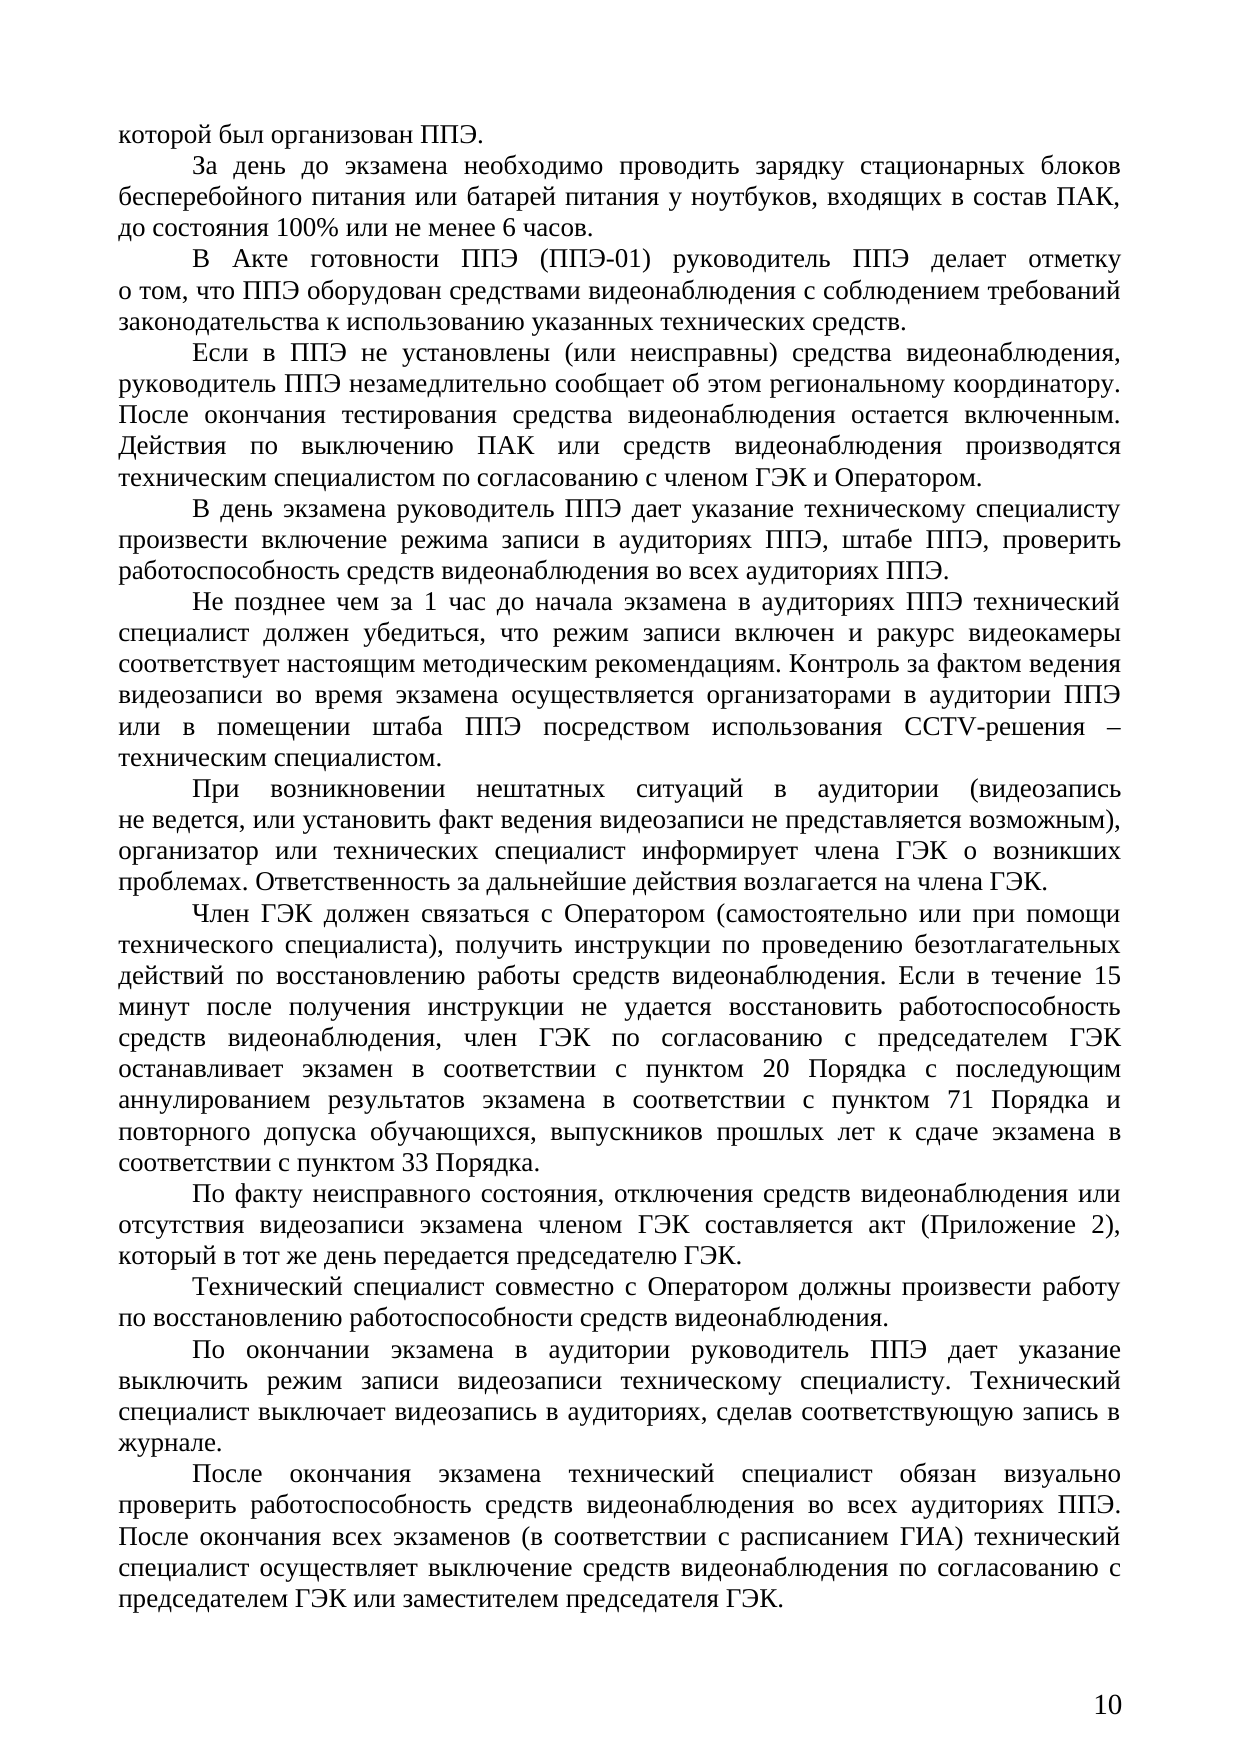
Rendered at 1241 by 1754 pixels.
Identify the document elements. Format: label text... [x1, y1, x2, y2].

text За день до экзамена необходимо проводить зарядку стационарных блоков бесперебойного питания или батарей питания у ноутбуков, входящих в состав ПАК, до состояния 100% или не менее 6 часов. [118, 149, 1122, 243]
text Если в ППЭ не установлены (или неисправны) средства видеонаблюдения, руководитель ППЭ незамедлительно сообщает об этом региональному координатору. После окончания тестирования средства видеонаблюдения остается включенным. Действия по выключению ПАК или средств видеонаблюдения производятся техническим специалистом по согласованию с членом ГЭК и Оператором. [118, 336, 1122, 492]
text В Акте готовности ППЭ (ППЭ-01) руководитель ППЭ делает отметку о том, что ППЭ оборудован средствами видеонаблюдения с соблюдением требований законодательства к использованию указанных технических средств. [118, 243, 1122, 336]
text По факту неисправного состояния, отключения средств видеонаблюдения или отсутствия видеозаписи экзамена членом ГЭК составляется акт (Приложение 2), который в тот же день передается председателю ГЭК. [118, 1177, 1122, 1270]
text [118, 118, 1122, 149]
text В день экзамена руководитель ППЭ дает указание техническому специалисту произвести включение режима записи в аудиториях ППЭ, штабе ППЭ, проверить работоспособность средств видеонаблюдения во всех аудиториях ППЭ. [118, 492, 1122, 585]
text При возникновении нештатных ситуаций в аудитории (видеозапись не ведется, или установить факт ведения видеозаписи не представляется возможным), организатор или технических специалист информирует члена ГЭК о возникших проблемах. Ответственность за дальнейшие действия возлагается на члена ГЭК. [118, 772, 1122, 897]
text Член ГЭК должен связаться с Оператором (самостоятельно или при помощи технического специалиста), получить инструкции по проведению безотлагательных действий по восстановлению работы средств видеонаблюдения. Если в течение 15 минут после получения инструкции не удается восстановить работоспособность средств видеонаблюдения, член ГЭК по согласованию с председателем ГЭК останавливает экзамен в соответствии с пунктом 20 Порядка с последующим аннулированием результатов экзамена в соответствии с пунктом 71 Порядка и повторного допуска обучающихся, выпускников прошлых лет к сдаче экзамена в соответствии с пунктом 33 Порядка. [118, 897, 1122, 1177]
text Технический специалист совместно с Оператором должны произвести работу по восстановлению работоспособности средств видеонаблюдения. [118, 1270, 1122, 1333]
text После окончания экзамена технический специалист обязан визуально проверить работоспособность средств видеонаблюдения во всех аудиториях ППЭ. После окончания всех экзаменов (в соответствии с расписанием ГИА) технический специалист осуществляет выключение средств видеонаблюдения по согласованию с председателем ГЭК или заместителем председателя ГЭК. [118, 1457, 1122, 1613]
text Не позднее чем за 1 час до начала экзамена в аудиториях ППЭ технический специалист должен убедиться, что режим записи включен и ракурс видеокамеры соответствует настоящим методическим рекомендациям. Контроль за фактом ведения видеозаписи во время экзамена осуществляется организаторами в аудитории ППЭ или в помещении штаба ППЭ посредством использования CCTV-решения – техническим специалистом. [118, 585, 1122, 772]
text По окончании экзамена в аудитории руководитель ППЭ дает указание выключить режим записи видеозаписи техническому специалисту. Технический специалист выключает видеозапись в аудиториях, сделав соответствующую запись в журнале. [118, 1333, 1122, 1457]
